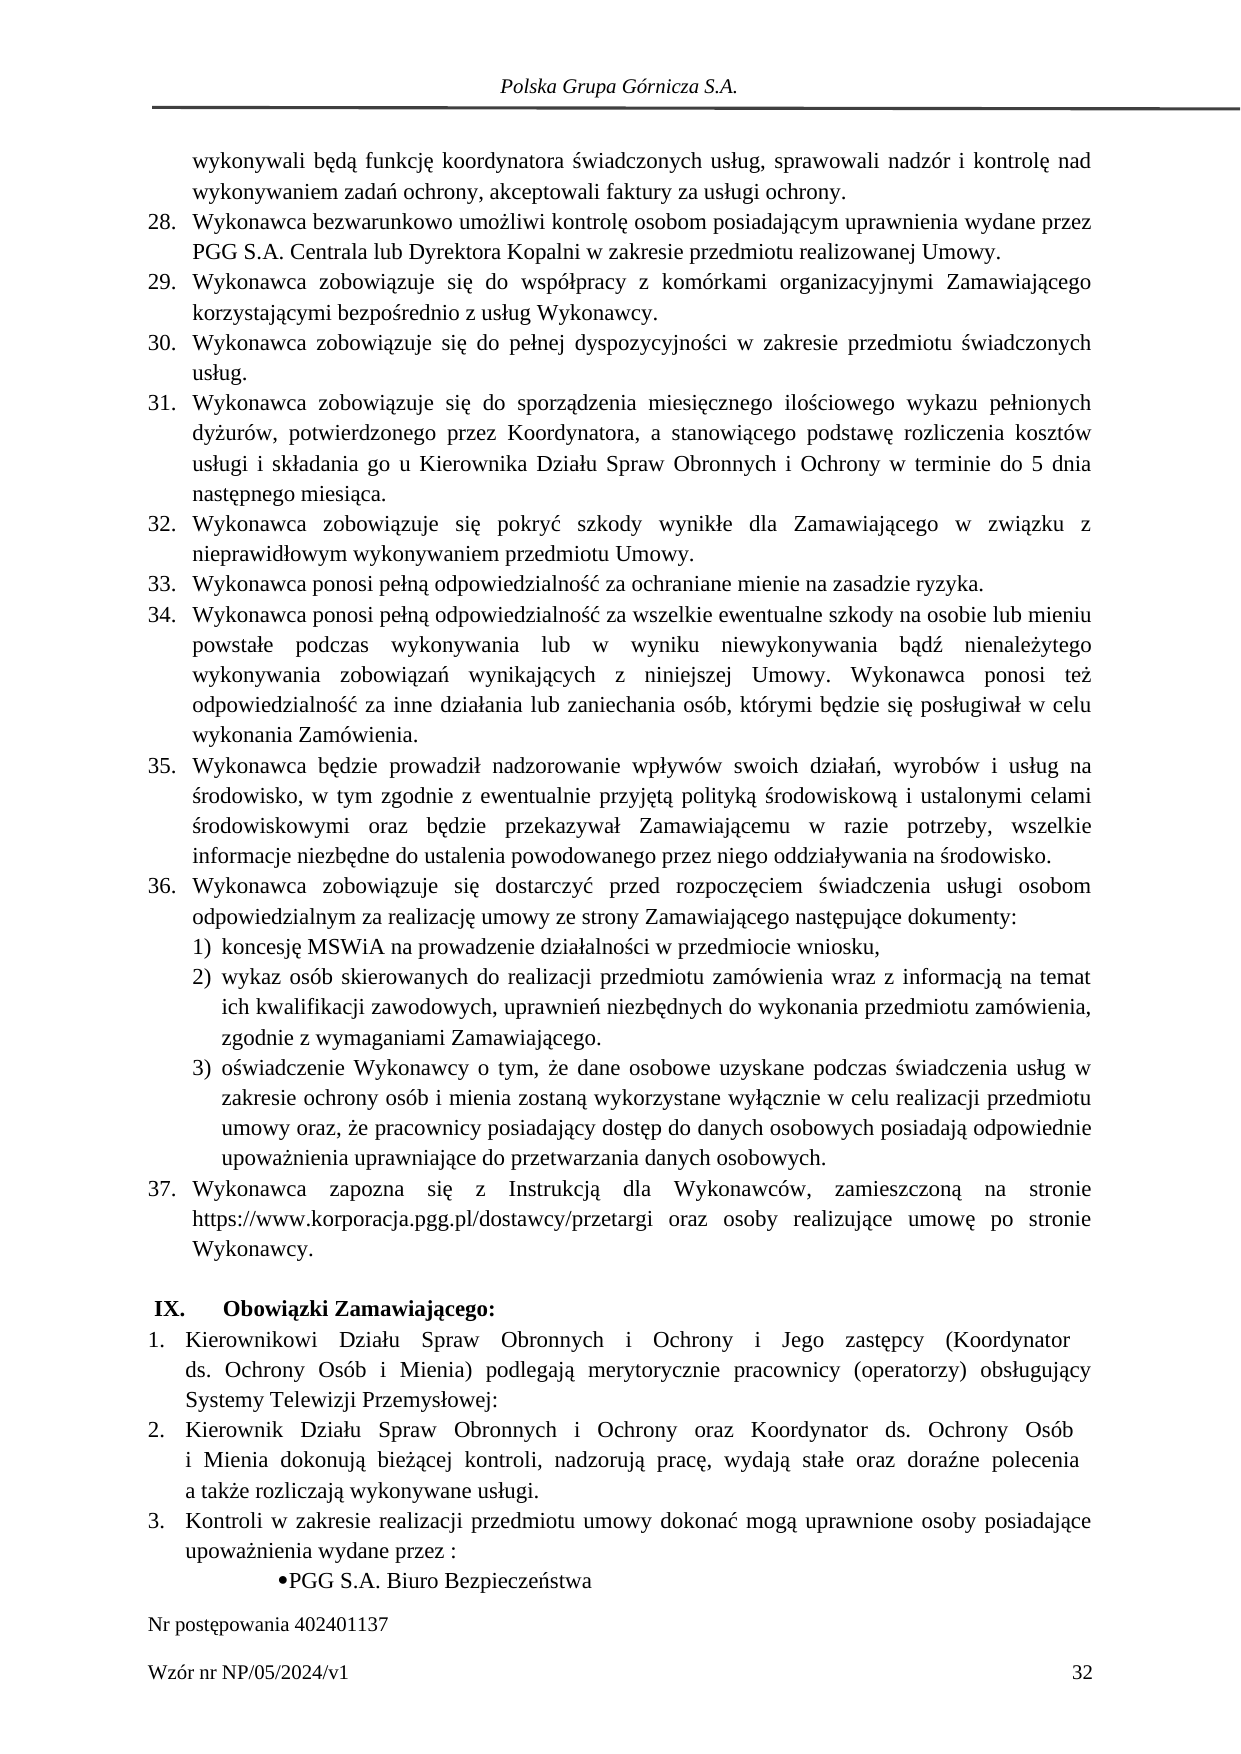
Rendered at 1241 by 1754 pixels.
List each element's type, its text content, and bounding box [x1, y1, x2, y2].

list Kierownik Działu Spraw Obronnych i Ochrony oraz Koordynator ds. Ochrony Osób i Mienia dokonują bieżącej kontroli, nadzorują pracę, wydają stałe oraz doraźne polecenia a także rozliczają wykonywane usługi. [148, 1416, 1093, 1503]
list PGG S.A. Biuro Bezpieczeństwa [279, 1567, 1093, 1594]
list 36. Wykonawca zobowiązuje się dostarczyć przed rozpoczęciem świadczenia usługi osobom odpowiedzialnym za realizację umowy ze strony Zamawiającego następujące dokumenty: [148, 873, 1093, 929]
list 29. Wykonawca zobowiązuje się do współpracy z komórkami organizacyjnymi Zamawiającego korzystającymi bezpośrednio z usług Wykonawcy. [148, 268, 1093, 325]
list 34. Wykonawca ponosi pełną odpowiedzialność za wszelkie ewentualne szkody na osobie lub mieniu powstałe podczas wykonywania lub w wyniku niewykonywania bądź nienależytego wykonywania zobowiązań wynikających z niniejszej Umowy. Wykonawca ponosi też odpowiedzialność za inne działania lub zaniechania osób, którymi będzie się posługiwał w celu wykonania Zamówienia. [148, 601, 1093, 748]
list 1) koncesję MSWiA na prowadzenie działalności w przedmiocie wniosku, [192, 933, 1093, 959]
list 28. Wykonawca bezwarunkowo umożliwi kontrolę osobom posiadającym uprawnienia wydane przez PGG S.A. Centrala lub Dyrektora Kopalni w zakresie przedmiotu realizowanej Umowy. [148, 208, 1093, 264]
list Obowiązki Zamawiającego: [185, 1296, 1093, 1322]
list 31. Wykonawca zobowiązuje się do sporządzenia miesięcznego ilościowego wykazu pełnionych dyżurów, potwierdzonego przez Koordynatora, a stanowiącego podstawę rozliczenia kosztów usługi i składania go u Kierownika Działu Spraw Obronnych i Ochrony w terminie do 5 dnia następnego miesiąca. [148, 389, 1093, 506]
list 3) oświadczenie Wykonawcy o tym, że dane osobowe uzyskane podczas świadczenia usług w zakresie ochrony osób i mienia zostaną wykorzystane wyłącznie w celu realizacji przedmiotu umowy oraz, że pracownicy posiadający dostęp do danych osobowych posiadają odpowiednie upoważnienia uprawniające do przetwarzania danych osobowych. [192, 1054, 1093, 1171]
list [148, 148, 1093, 204]
list 33. Wykonawca ponosi pełną odpowiedzialność za ochraniane mienie na zasadzie ryzyka. [148, 571, 1093, 597]
list Kierownikowi Działu Spraw Obronnych i Ochrony i Jego zastępcy (Koordynator ds. Ochrony Osób i Mienia) podlegają merytorycznie pracownicy (operatorzy) obsługujący Systemy Telewizji Przemysłowej: [148, 1326, 1093, 1412]
list Kontroli w zakresie realizacji przedmiotu umowy dokonać mogą uprawnione osoby posiadające upoważnienia wydane przez : [148, 1507, 1093, 1563]
list 37. Wykonawca zapozna się z Instrukcją dla Wykonawców, zamieszczoną na stronie https://www.korporacja.pgg.pl/dostawcy/przetargi oraz osoby realizujące umowę po stronie Wykonawcy. [148, 1175, 1093, 1261]
list 35. Wykonawca będzie prowadził nadzorowanie wpływów swoich działań, wyrobów i usług na środowisko, w tym zgodnie z ewentualnie przyjętą polityką środowiskową i ustalonymi celami środowiskowymi oraz będzie przekazywał Zamawiającemu w razie potrzeby, wszelkie informacje niezbędne do ustalenia powodowanego przez niego oddziaływania na środowisko. [148, 752, 1093, 869]
list 32. Wykonawca zobowiązuje się pokryć szkody wynikłe dla Zamawiającego w związku z nieprawidłowym wykonywaniem przedmiotu Umowy. [148, 510, 1093, 567]
list 30. Wykonawca zobowiązuje się do pełnej dyspozycyjności w zakresie przedmiotu świadczonych usług. [148, 329, 1093, 385]
list 2) wykaz osób skierowanych do realizacji przedmiotu zamówienia wraz z informacją na temat ich kwalifikacji zawodowych, uprawnień niezbędnych do wykonania przedmiotu zamówienia, zgodnie z wymaganiami Zamawiającego. [192, 963, 1093, 1050]
